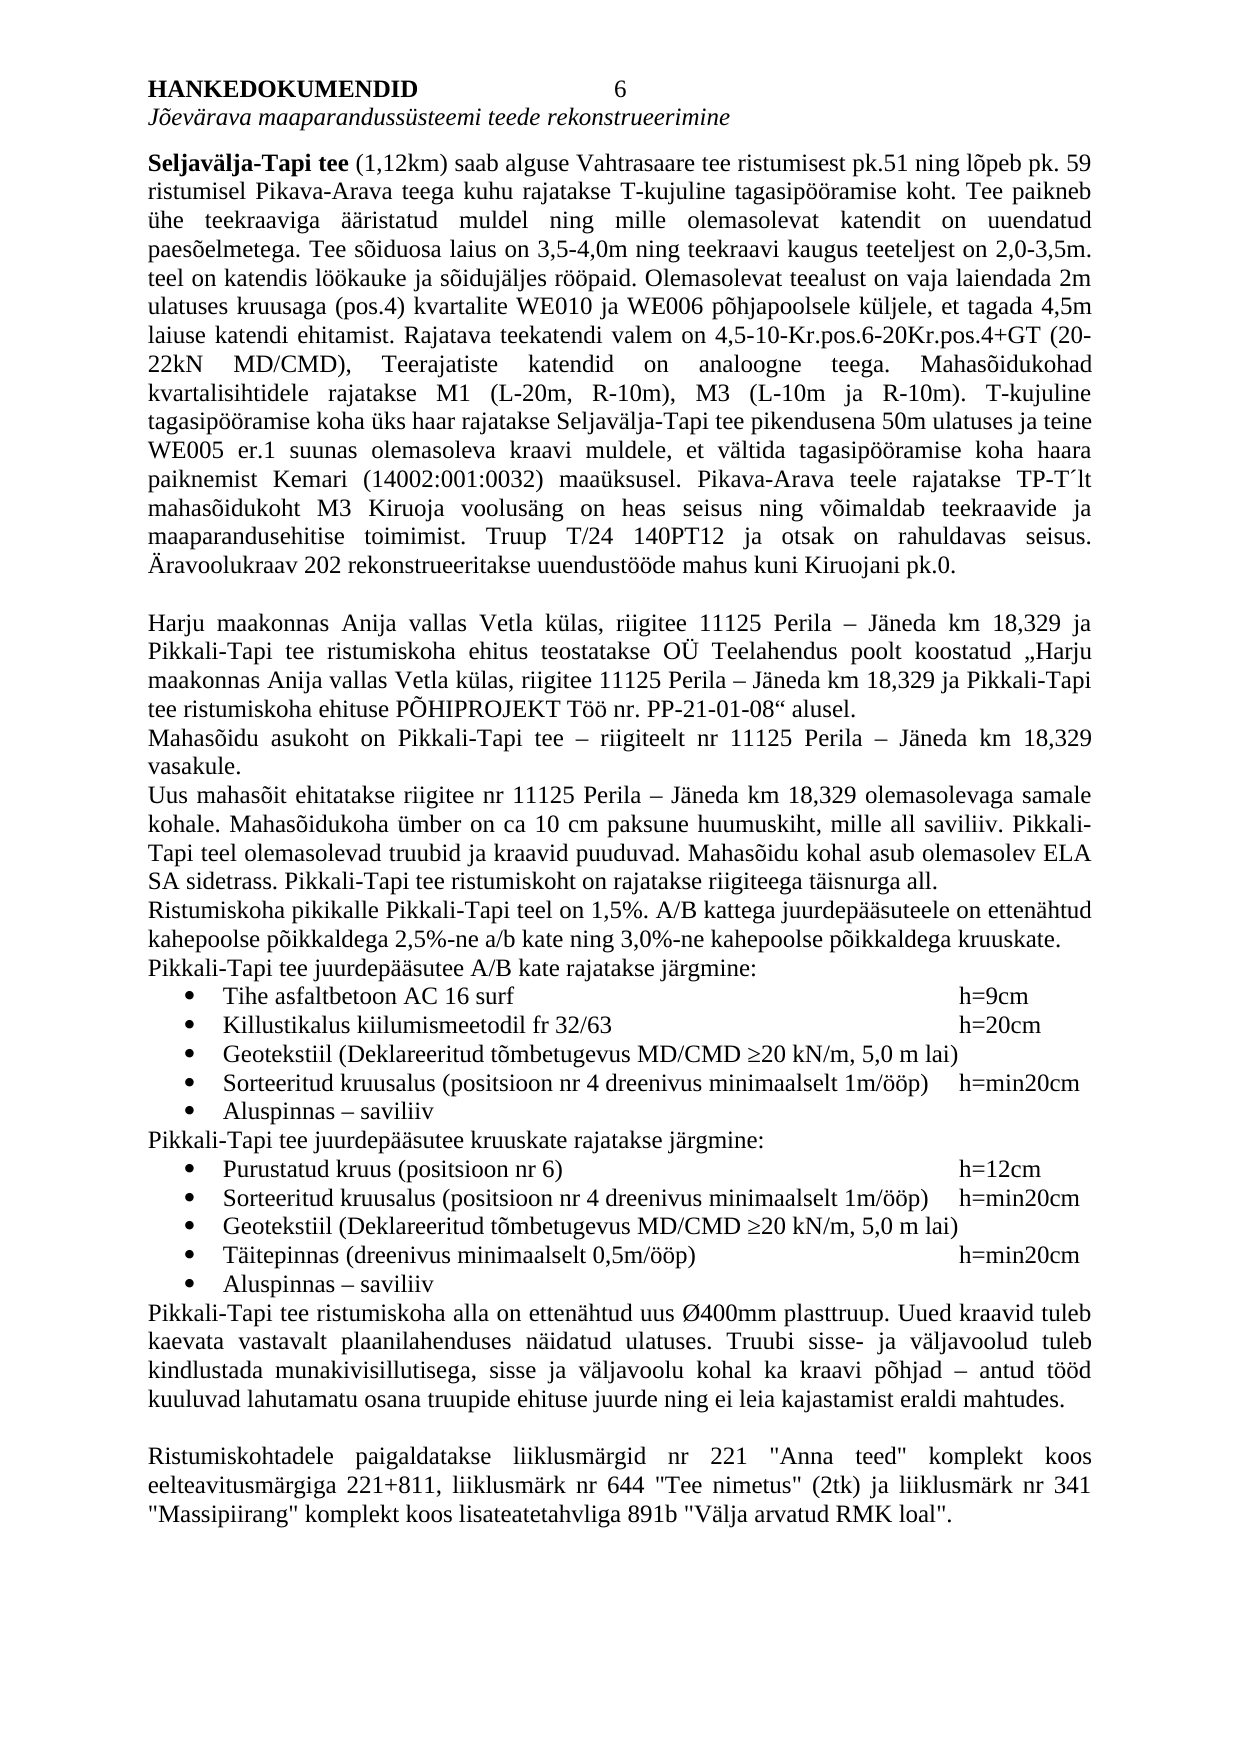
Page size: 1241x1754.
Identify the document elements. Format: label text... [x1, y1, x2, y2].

list Aluspinnas – saviliiv [185, 1269, 1093, 1298]
text Seljavälja-Tapi tee (1,12km) saab alguse Vahtrasaare tee ristumisest pk.51 ning lõpeb pk. 59 ristumisel Pikava-Arava teega kuhu rajatakse T-kujuline tagasipööramise koht. Tee paikneb ühe teekraaviga ääristatud muldel ning mille olemasolevat katendit on uuendatud paesõelmetega. Tee sõiduosa laius on 3,5-4,0m ning teekraavi kaugus teeteljest on 2,0-3,5m. teel on katendis löökauke ja sõidujäljes rööpaid. Olemasolevat teealust on vaja laiendada 2m ulatuses kruusaga (pos.4) kvartalite WE010 ja WE006 põhjapoolsele küljele, et tagada 4,5m laiuse katendi ehitamist. Rajatava teekatendi valem on 4,5-10-Kr.pos.6-20Kr.pos.4+GT (20-22kN MD/CMD), Teerajatiste katendid on analoogne teega. Mahasõidukohad kvartalisihtidele rajatakse M1 (L-20m, R-10m), M3 (L-10m ja R-10m). T-kujuline tagasipööramise koha üks haar rajatakse Seljavälja-Tapi tee pikendusena 50m ulatuses ja teine WE005 er.1 suunas olemasoleva kraavi muldele, et vältida tagasipööramise koha haara paiknemist Kemari (14002:001:0032) maaüksusel. Pikava-Arava teele rajatakse TP-T´lt mahasõidukoht M3 Kiruoja voolusäng on heas seisus ning võimaldab teekraavide ja maaparandusehitise toimimist. Truup T/24 140PT12 ja otsak on rahuldavas seisus. Äravoolukraav 202 rekonstrueeritakse uuendustööde mahus kuni Kiruojani pk.0. [148, 148, 1093, 579]
text Ristumiskoha pikikalle Pikkali-Tapi teel on 1,5%. A/B kattega juurdepääsuteele on ettenähtud kahepoolse põikkaldega 2,5%-ne a/b kate ning 3,0%-ne kahepoolse põikkaldega kruuskate. [148, 895, 1093, 953]
list Geotekstiil (Deklareeritud tõmbetugevus MD/CMD ≥20 kN/m, 5,0 m lai) [185, 1039, 1093, 1068]
text Mahasõidu asukoht on Pikkali-Tapi tee – riigiteelt nr 11125 Perila – Jäneda km 18,329 vasakule. [148, 723, 1093, 780]
text Pikkali-Tapi tee juurdepääsutee kruuskate rajatakse järgmine: [148, 1125, 1093, 1154]
list Tihe asfaltbetoon AC 16 surf h=9cm [185, 981, 1093, 1010]
list Aluspinnas – saviliiv [185, 1096, 1093, 1125]
list Sorteeritud kruusalus (positsioon nr 4 dreenivus minimaalselt 1m/ööp) h=min20cm [185, 1183, 1093, 1211]
text Ristumiskohtadele paigaldatakse liiklusmärgid nr 221 "Anna teed" komplekt koos eelteavitusmärgiga 221+811, liiklusmärk nr 644 "Tee nimetus" (2tk) ja liiklusmärk nr 341 "Massipiirang" komplekt koos lisateatetahvliga 891b "Välja arvatud RMK loal". [148, 1441, 1093, 1528]
text Pikkali-Tapi tee juurdepääsutee A/B kate rajatakse järgmine: [148, 953, 1093, 981]
list Täitepinnas (dreenivus minimaalselt 0,5m/ööp) h=min20cm [185, 1240, 1093, 1269]
text Pikkali-Tapi tee ristumiskoha alla on ettenähtud uus Ø400mm plasttruup. Uued kraavid tuleb kaevata vastavalt plaanilahenduses näidatud ulatuses. Truubi sisse- ja väljavoolud tuleb kindlustada munakivisillutisega, sisse ja väljavoolu kohal ka kraavi põhjad – antud tööd kuuluvad lahutamatu osana truupide ehituse juurde ning ei leia kajastamist eraldi mahtudes. [148, 1298, 1093, 1413]
text Uus mahasõit ehitatakse riigitee nr 11125 Perila – Jäneda km 18,329 olemasolevaga samale kohale. Mahasõidukoha ümber on ca 10 cm paksune huumuskiht, mille all saviliiv. Pikkali-Tapi teel olemasolevad truubid ja kraavid puuduvad. Mahasõidu kohal asub olemasolev ELA SA sidetrass. Pikkali-Tapi tee ristumiskoht on rajatakse riigiteega täisnurga all. [148, 780, 1093, 895]
list Sorteeritud kruusalus (positsioon nr 4 dreenivus minimaalselt 1m/ööp) h=min20cm [185, 1068, 1093, 1096]
text Harju maakonnas Anija vallas Vetla külas, riigitee 11125 Perila – Jäneda km 18,329 ja Pikkali-Tapi tee ristumiskoha ehitus teostatakse OÜ Teelahendus poolt koostatud „Harju maakonnas Anija vallas Vetla külas, riigitee 11125 Perila – Jäneda km 18,329 ja Pikkali-Tapi tee ristumiskoha ehituse PÕHIPROJEKT Töö nr. PP-21-01-08“ alusel. [148, 608, 1093, 723]
list Purustatud kruus (positsioon nr 6) h=12cm [185, 1154, 1093, 1183]
list Geotekstiil (Deklareeritud tõmbetugevus MD/CMD ≥20 kN/m, 5,0 m lai) [185, 1211, 1093, 1240]
list Killustikalus kiilumismeetodil fr 32/63 h=20cm [185, 1010, 1093, 1039]
